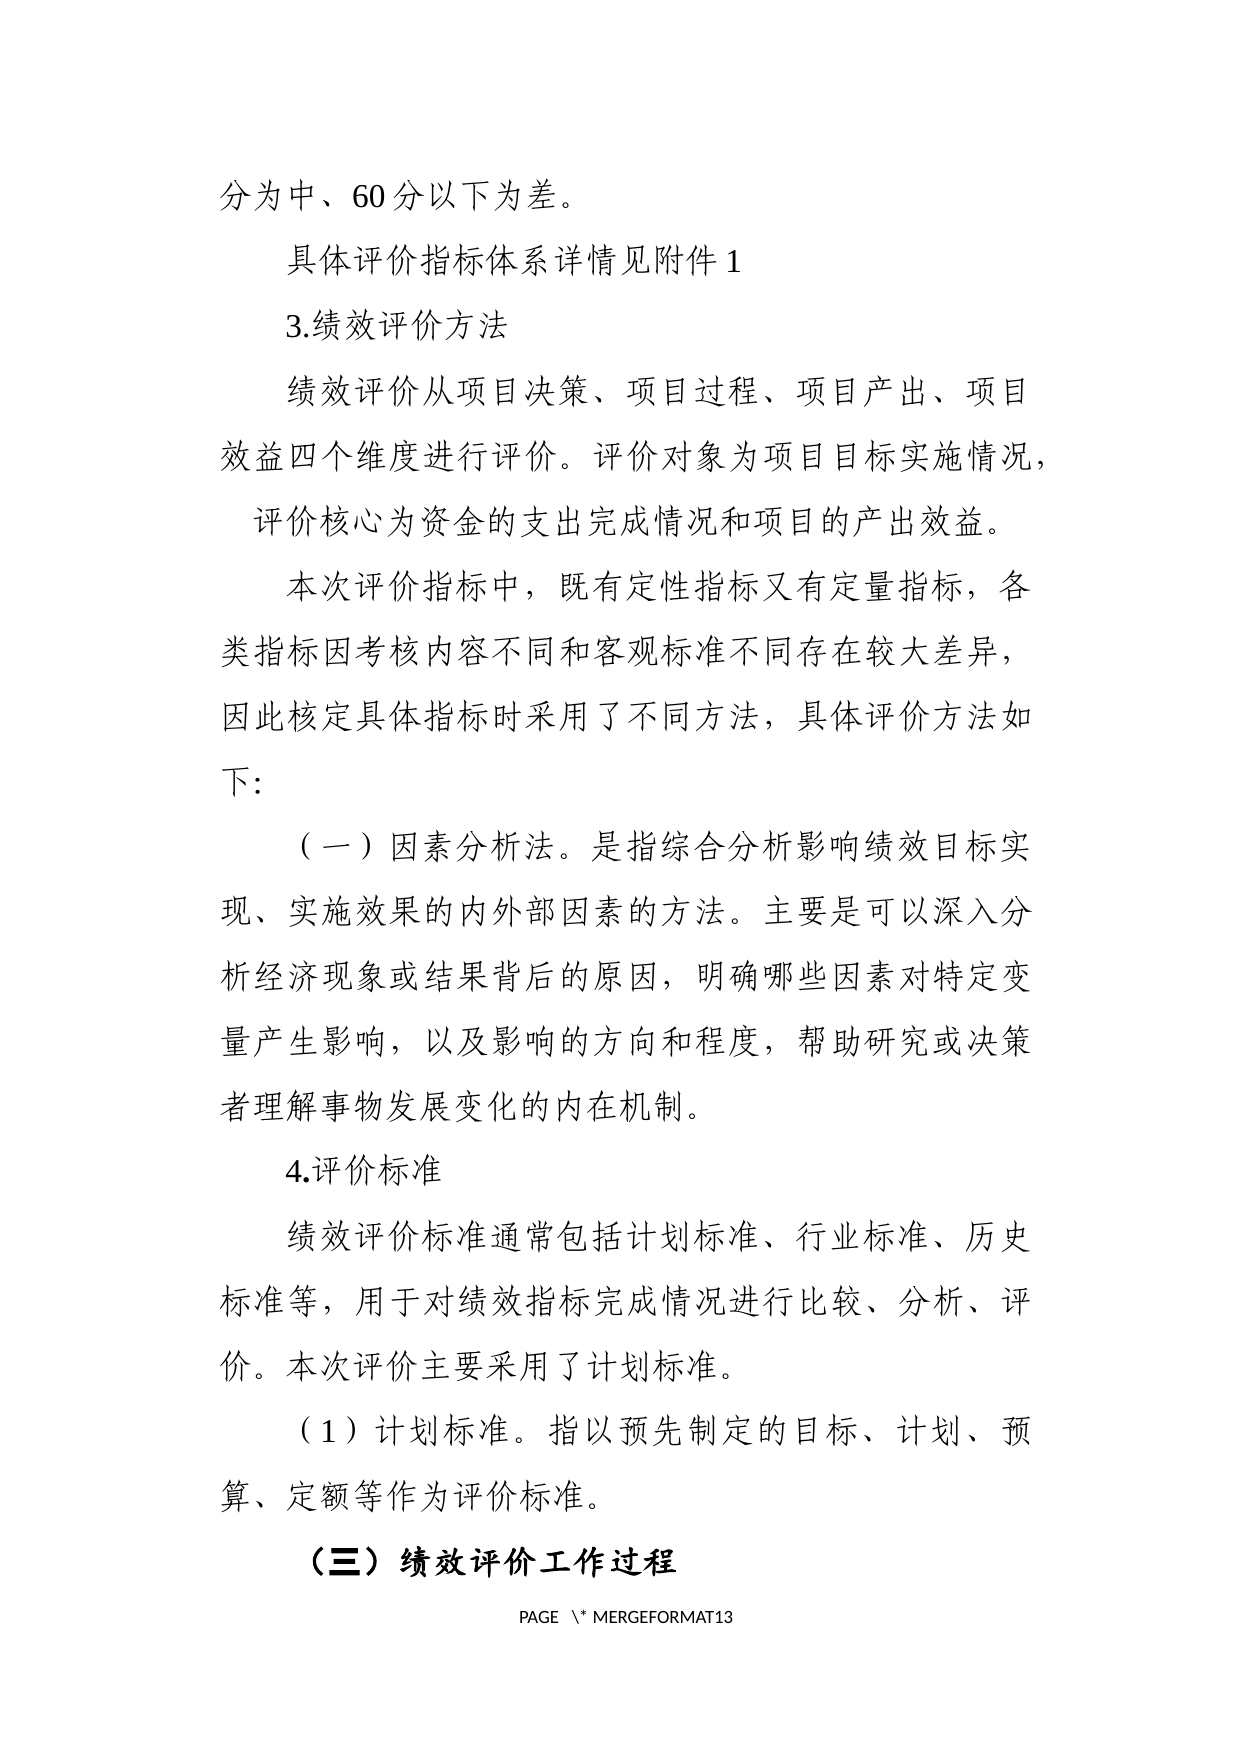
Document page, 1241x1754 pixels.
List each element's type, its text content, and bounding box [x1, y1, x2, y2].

text （一）因素分析法。是指综合分析影响绩效目标实现、实施效果的内外部因素的方法。主要是可以深入分析经济现象或结果背后的原因，明确哪些因素对特定变量产生影响，以及影响的方向和程度，帮助研究或决策者理解事物发展变化的内在机制。 [218, 812, 1033, 1137]
text 具体评价指标体系详情见附件1 [218, 227, 1033, 292]
title 4.评价标准 [218, 1137, 1033, 1202]
text 3.绩效评价方法 [218, 292, 1033, 357]
text 本次评价指标中，既有定性指标又有定量指标，各类指标因考核内容不同和客观标准不同存在较大差异，因此核定具体指标时采用了不同方法，具体评价方法如下： [218, 552, 1033, 812]
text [218, 162, 1033, 227]
title 绩效评价工作过程 [218, 1527, 1033, 1592]
title （1）计划标准。指以预先制定的目标、计划、预算、定额等作为评价标准。 [218, 1397, 1033, 1527]
title 绩效评价标准通常包括计划标准、行业标准、历史标准等，用于对绩效指标完成情况进行比较、分析、评价。本次评价主要采用了计划标准。 [218, 1202, 1033, 1397]
text 绩效评价从项目决策、项目过程、项目产出、项目效益四个维度进行评价。评价对象为项目目标实施情况， 评价核心为资金的支出完成情况和项目的产出效益。 [218, 357, 1033, 552]
